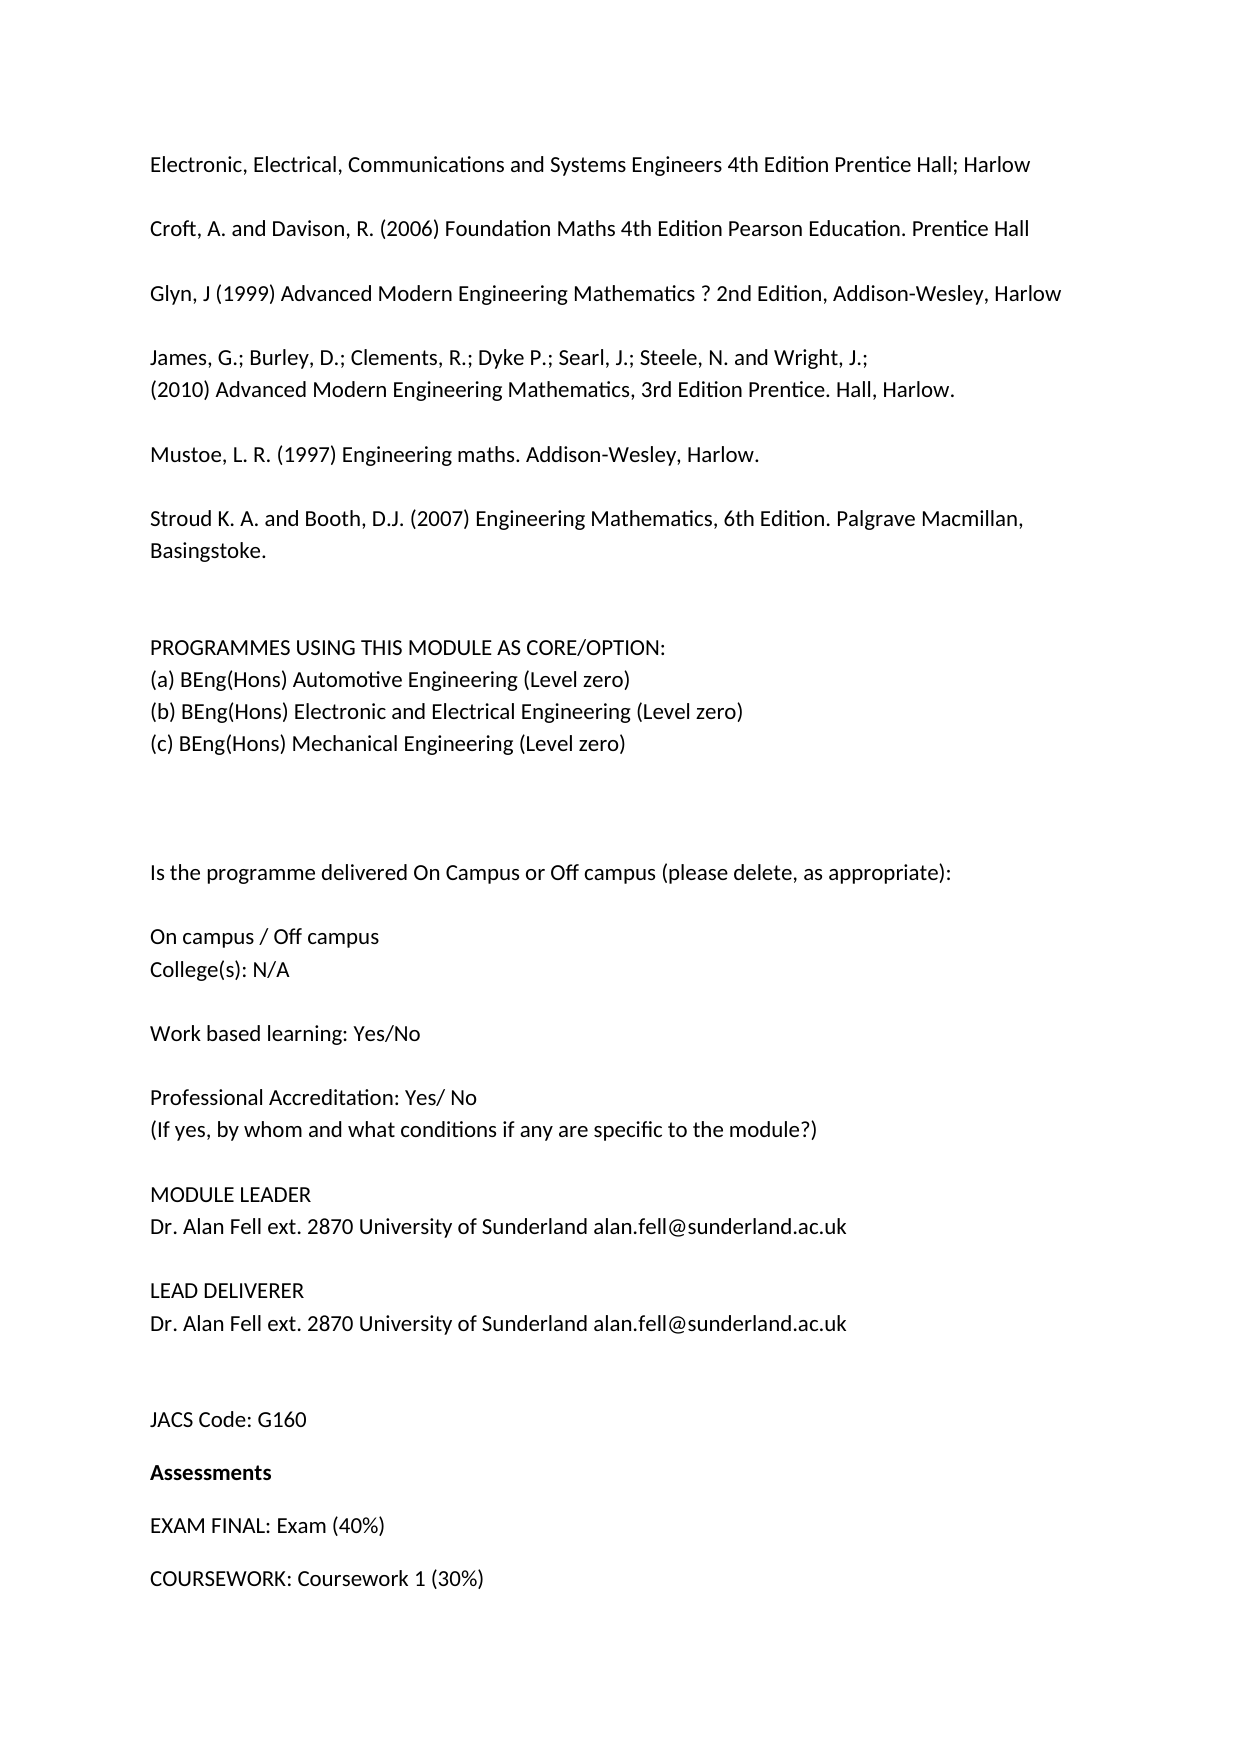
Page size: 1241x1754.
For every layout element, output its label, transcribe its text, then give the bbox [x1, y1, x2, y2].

text EXAM FINAL: Exam (40%) [150, 1511, 1090, 1539]
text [150, 150, 1090, 1433]
text COURSEWORK: Coursework 1 (30%) [150, 1564, 1090, 1592]
text Assessments [150, 1458, 1090, 1486]
